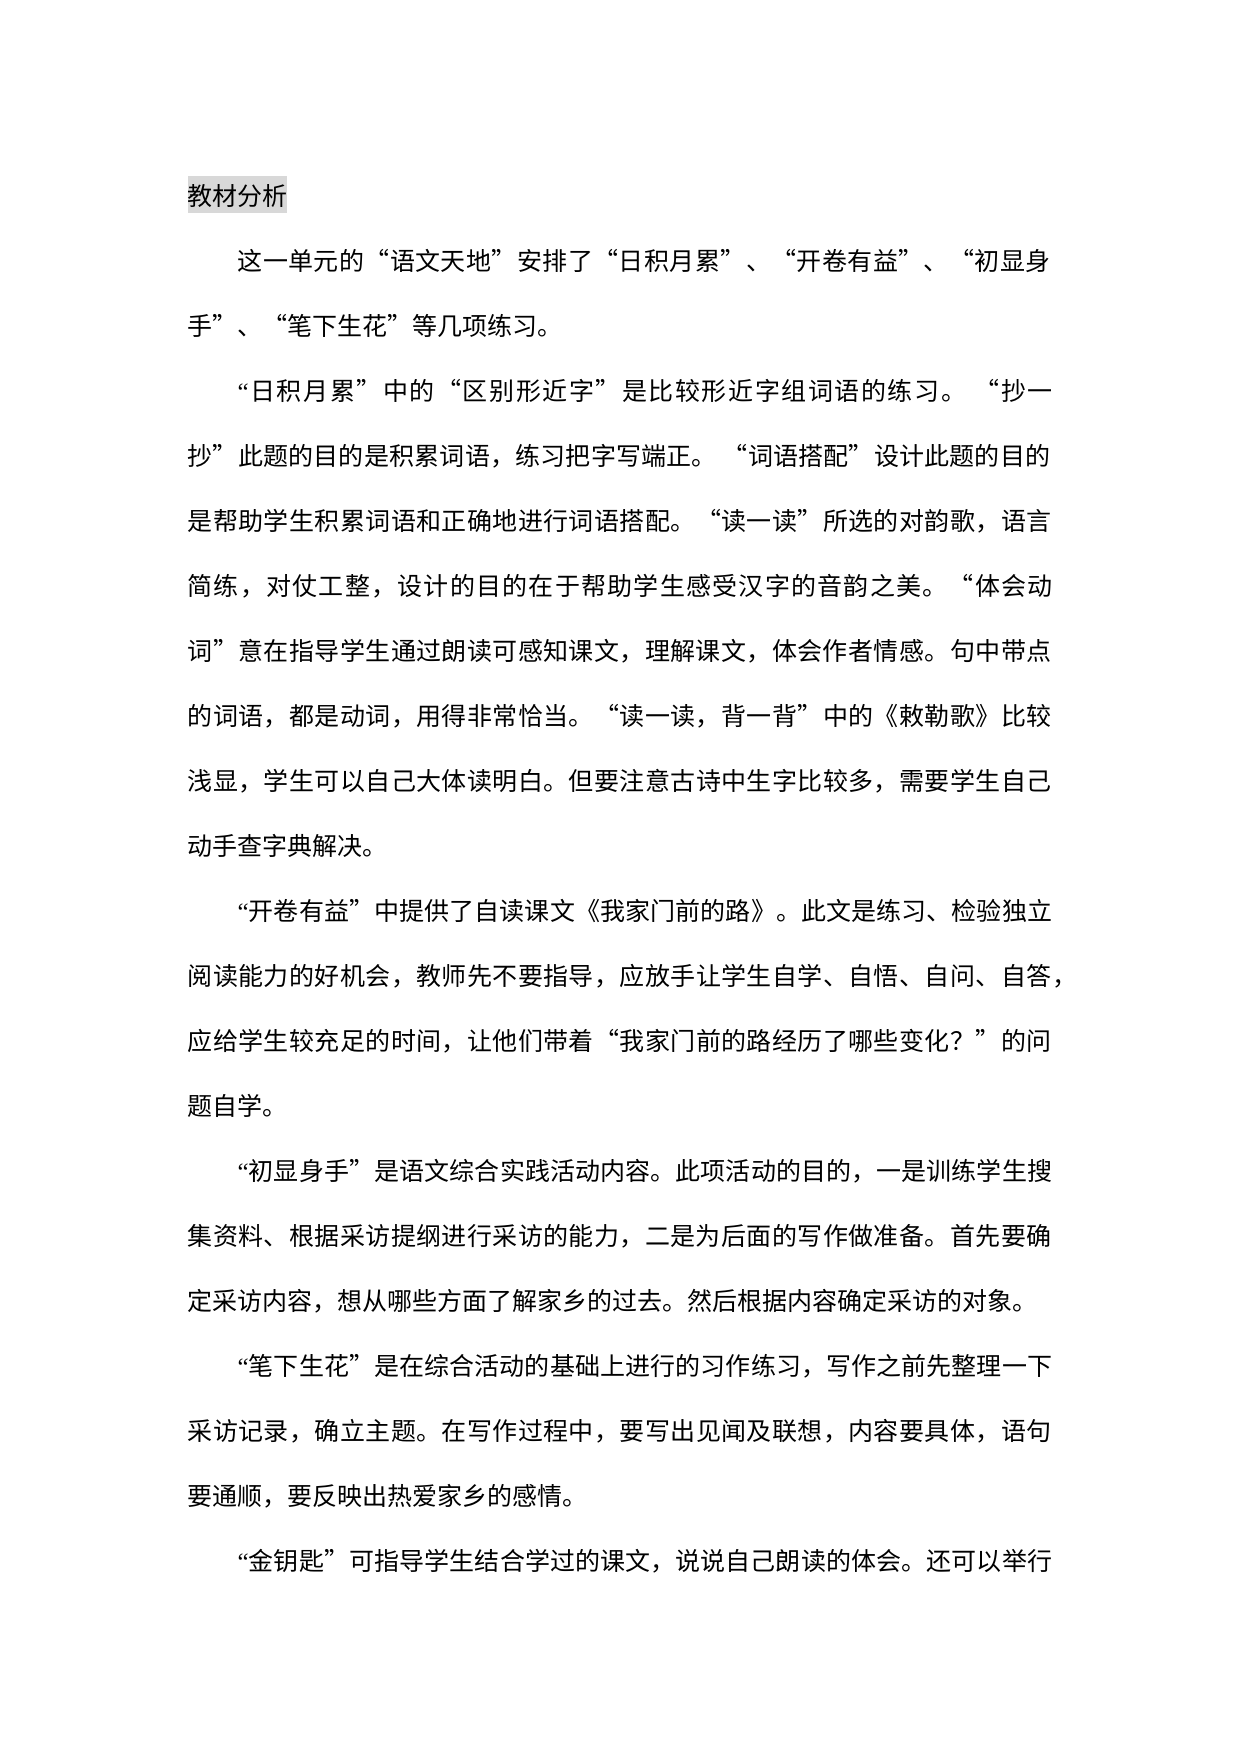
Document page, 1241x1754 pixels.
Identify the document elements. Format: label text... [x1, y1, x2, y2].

text “初显身手”是语文综合实践活动内容。此项活动的目的，一是训练学生搜集资料、根据采访提纲进行采访的能力，二是为后面的写作做准备。首先要确定采访内容，想从哪些方面了解家乡的过去。然后根据内容确定采访的对象。 [187, 1137, 1053, 1332]
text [187, 1527, 1053, 1592]
text “日积月累”中的“区别形近字”是比较形近字组词语的练习。 “抄一抄”此题的目的是积累词语，练习把字写端正。 “词语搭配”设计此题的目的是帮助学生积累词语和正确地进行词语搭配。“读一读”所选的对韵歌，语言简练，对仗工整，设计的目的在于帮助学生感受汉字的音韵之美。“体会动词”意在指导学生通过朗读可感知课文，理解课文，体会作者情感。句中带点的词语，都是动词，用得非常恰当。“读一读，背一背”中的《敕勒歌》比较浅显，学生可以自己大体读明白。但要注意古诗中生字比较多，需要学生自己动手查字典解决。 [187, 357, 1053, 877]
text 这一单元的“语文天地”安排了“日积月累”、“开卷有益”、“初显身手”、“笔下生花”等几项练习。 [187, 227, 1053, 357]
text 教材分析 [187, 162, 1053, 227]
text “开卷有益”中提供了自读课文《我家门前的路》。此文是练习、检验独立阅读能力的好机会，教师先不要指导，应放手让学生自学、自悟、自问、自答，应给学生较充足的时间，让他们带着“我家门前的路经历了哪些变化？”的问题自学。 [187, 877, 1053, 1137]
text “笔下生花”是在综合活动的基础上进行的习作练习，写作之前先整理一下采访记录，确立主题。在写作过程中，要写出见闻及联想，内容要具体，语句要通顺，要反映出热爱家乡的感情。 [187, 1332, 1053, 1527]
